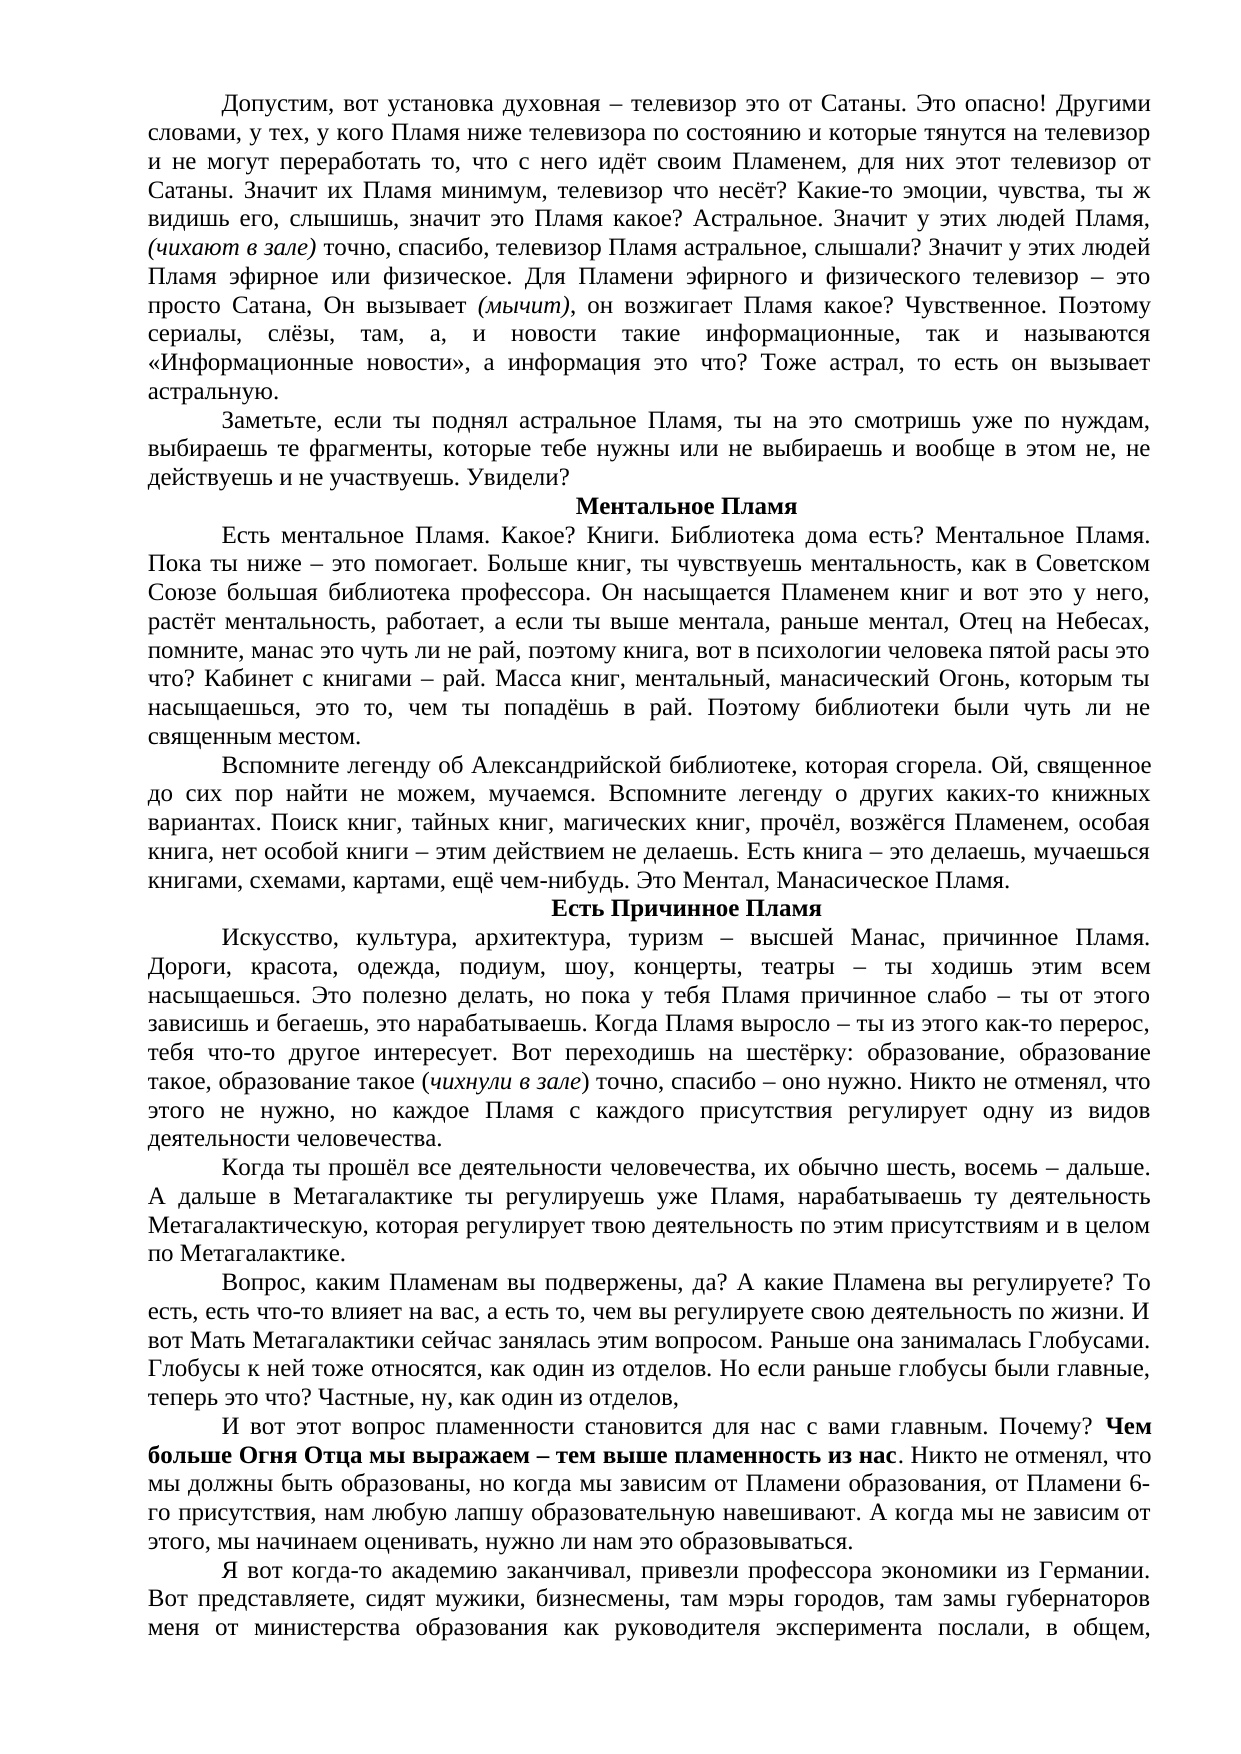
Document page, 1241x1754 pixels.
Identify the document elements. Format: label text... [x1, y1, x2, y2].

text И вот этот вопрос пламенности становится для нас с вами главным. Почему? Чем больше Огня Отца мы выражаем – тем выше пламенность из нас. Никто не отменял, что мы должны быть образованы, но когда мы зависим от Пламени образования, от Пламени 6-го присутствия, нам любую лапшу образовательную навешивают. А когда мы не зависим от этого, мы начинаем оценивать, нужно ли нам это образовываться. [148, 1411, 1152, 1555]
text Когда ты прошёл все деятельности человечества, их обычно шесть, восемь – дальше. А дальше в Метагалактике ты регулируешь уже Пламя, нарабатываешь ту деятельность Метагалактическую, которая регулирует твою деятельность по этим присутствиям и в целом по Метагалактике. [148, 1152, 1152, 1267]
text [148, 1555, 1152, 1641]
text Искусство, культура, архитектура, туризм – высшей Манас, причинное Пламя. Дороги, красота, одежда, подиум, шоу, концерты, театры – ты ходишь этим всем насыщаешься. Это полезно делать, но пока у тебя Пламя причинное слабо – ты от этого зависишь и бегаешь, это нарабатываешь. Когда Пламя выросло – ты из этого как-то перерос, тебя что-то другое интересует. Вот переходишь на шестёрку: образование, образование такое, образование такое (чихнули в зале) точно, спасибо – оно нужно. Никто не отменял, что этого не нужно, но каждое Пламя с каждого присутствия регулирует одну из видов деятельности человечества. [148, 922, 1152, 1152]
text Заметьте, если ты поднял астральное Пламя, ты на это смотришь уже по нуждам, выбираешь те фрагменты, которые тебе нужны или не выбираешь и вообще в этом не, не действуешь и не участвуешь. Увидели? [148, 405, 1152, 491]
text Есть ментальное Пламя. Какое? Книги. Библиотека дома есть? Ментальное Пламя. Пока ты ниже – это помогает. Больше книг, ты чувствуешь ментальность, как в Советском Союзе большая библиотека профессора. Он насыщается Пламенем книг и вот это у него, растёт ментальность, работает, а если ты выше ментала, раньше ментал, Отец на Небесах, помните, манас это чуть ли не рай, поэтому книга, вот в психологии человека пятой расы это что? Кабинет с книгами – рай. Масса книг, ментальный, манасический Огонь, которым ты насыщаешься, это то, чем ты попадёшь в рай. Поэтому библиотеки были чуть ли не священным местом. [148, 520, 1152, 750]
text Вспомните легенду об Александрийской библиотеке, которая сгорела. Ой, священное до сих пор найти не можем, мучаемся. Вспомните легенду о других каких-то книжных вариантах. Поиск книг, тайных книг, магических книг, прочёл, возжёгся Пламенем, особая книга, нет особой книги – этим действием не делаешь. Есть книга – это делаешь, мучаешься книгами, схемами, картами, ещё чем-нибудь. Это Ментал, Манасическое Пламя. [148, 750, 1152, 893]
text Допустим, вот установка духовная – телевизор это от Сатаны. Это опасно! Другими словами, у тех, у кого Пламя ниже телевизора по состоянию и которые тянутся на телевизор и не могут переработать то, что с него идёт своим Пламенем, для них этот телевизор от Сатаны. Значит их Пламя минимум, телевизор что несёт? Какие-то эмоции, чувства, ты ж видишь его, слышишь, значит это Пламя какое? Астральное. Значит у этих людей Пламя, (чихают в зале) точно, спасибо, телевизор Пламя астральное, слышали? Значит у этих людей Пламя эфирное или физическое. Для Пламени эфирного и физического телевизор – это просто Сатана, Он вызывает (мычит), он возжигает Пламя какое? Чувственное. Поэтому сериалы, слёзы, там, а, и новости такие информационные, так и называются «Информационные новости», а информация это что? Тоже астрал, то есть он вызывает астральную. [148, 88, 1152, 405]
text Вопрос, каким Пламенам вы подвержены, да? А какие Пламена вы регулируете? То есть, есть что-то влияет на вас, а есть то, чем вы регулируете свою деятельность по жизни. И вот Мать Метагалактики сейчас занялась этим вопросом. Раньше она занималась Глобусами. Глобусы к ней тоже относятся, как один из отделов. Но если раньше глобусы были главные, теперь это что? Частные, ну, как один из отделов, [148, 1267, 1152, 1411]
text Ментальное Пламя [148, 491, 1152, 520]
text Есть Причинное Пламя [148, 893, 1152, 922]
